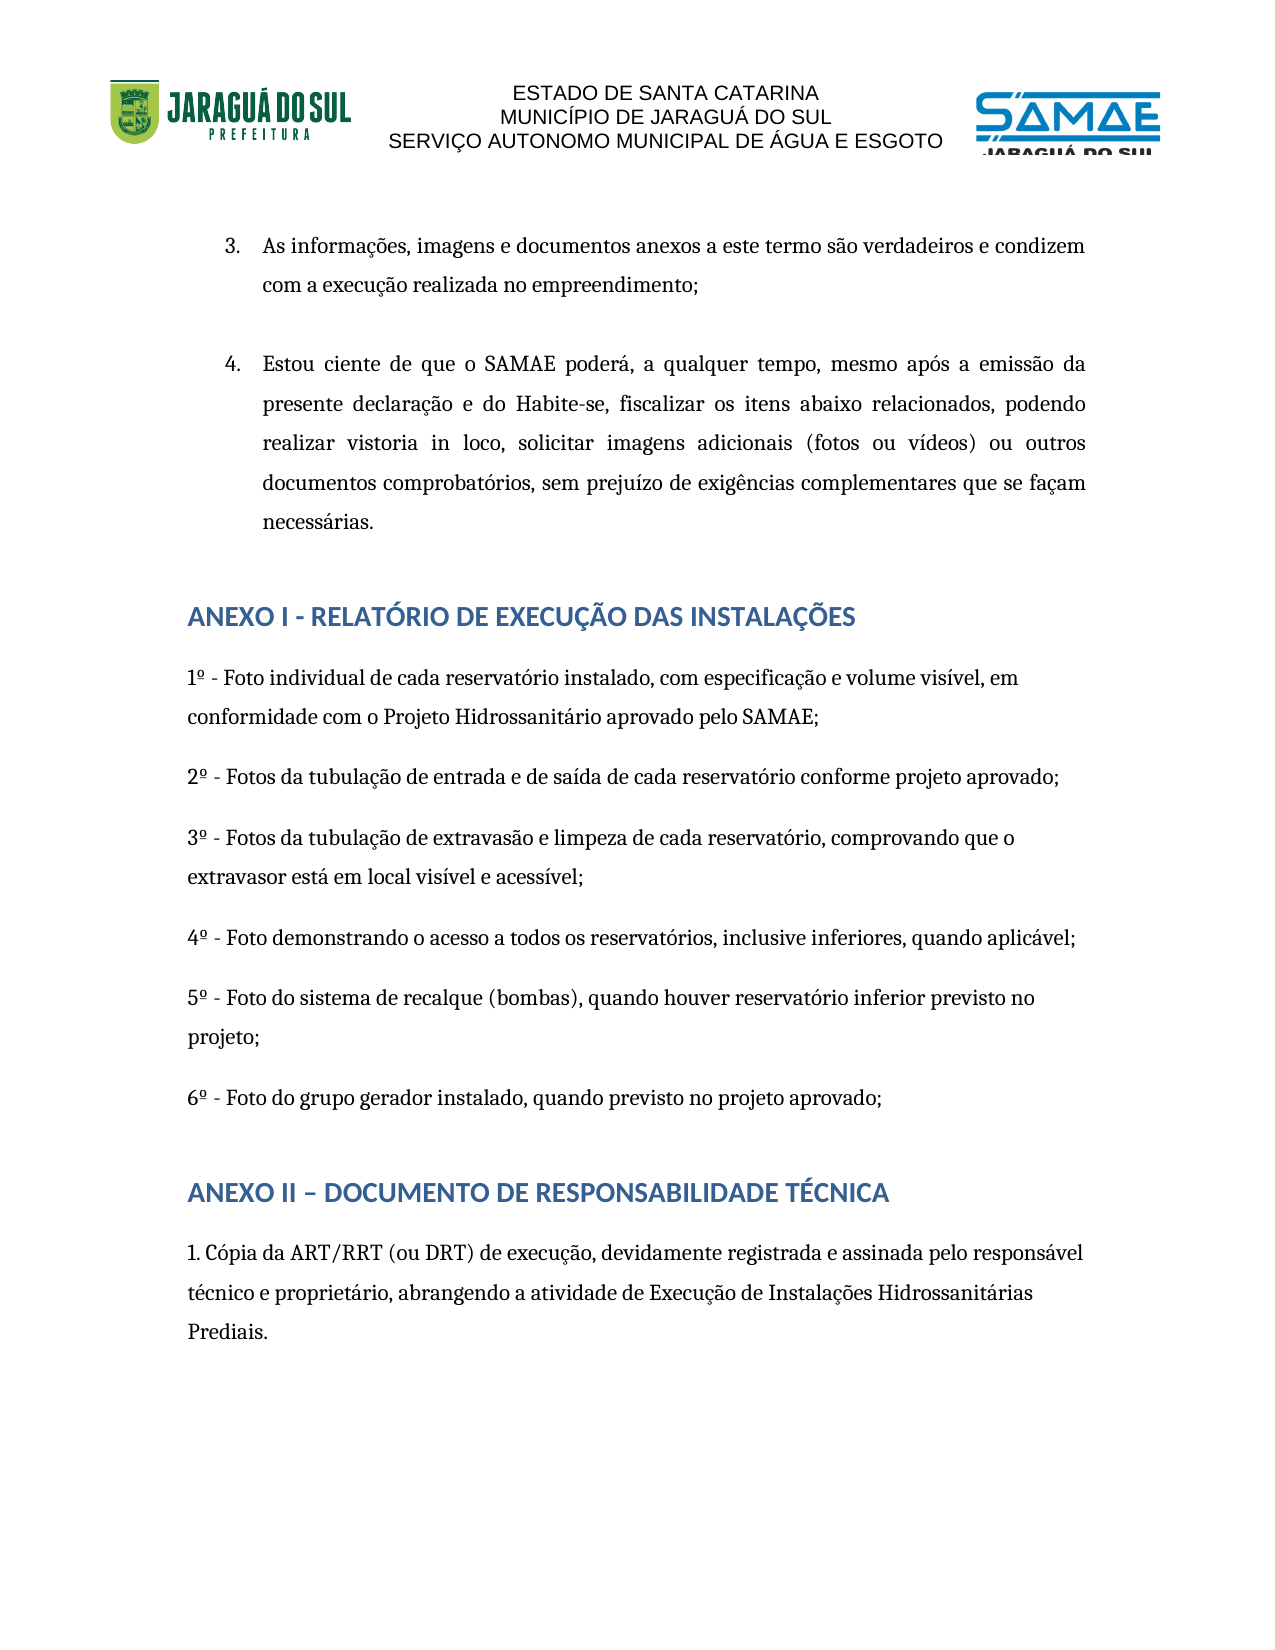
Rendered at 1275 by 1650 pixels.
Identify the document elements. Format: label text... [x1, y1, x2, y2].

subtitle ANEXO II – DOCUMENTO DE RESPONSABILIDADE TÉCNICA [187, 1174, 1087, 1209]
text 3º - Fotos da tubulação de extravasão e limpeza de cada reservatório, comprovando que o extravasor está em local visível e acessível; [187, 824, 1087, 890]
text 1º - Foto individual de cada reservatório instalado, com especificação e volume visível, em conformidade com o Projeto Hidrossanitário aprovado pelo SAMAE; [187, 664, 1087, 730]
picture [975, 92, 1160, 155]
list As informações, imagens e documentos anexos a este termo são verdadeiros e condizem com a execução realizada no empreendimento; [225, 233, 1087, 298]
subtitle ANEXO I - RELATÓRIO DE EXECUÇÃO DAS INSTALAÇÕES [187, 598, 1087, 634]
list Estou ciente de que o SAMAE poderá, a qualquer tempo, mesmo após a emissão da presente declaração e do Habite-se, fiscalizar os itens abaixo relacionados, podendo realizar vistoria in loco, solicitar imagens adicionais (fotos ou vídeos) ou outros documentos comprobatórios, sem prejuízo de exigências complementares que se façam necessárias. [225, 351, 1087, 535]
picture [110, 80, 351, 144]
text 1. Cópia da ART/RRT (ou DRT) de execução, devidamente registrada e assinada pelo responsável técnico e proprietário, abrangendo a atividade de Execução de Instalações Hidrossanitárias Prediais. [187, 1240, 1087, 1345]
text 5º - Foto do sistema de recalque (bombas), quando houver reservatório inferior previsto no projeto; [187, 984, 1087, 1050]
text 4º - Foto demonstrando o acesso a todos os reservatórios, inclusive inferiores, quando aplicável; [187, 924, 1087, 951]
text 2º - Fotos da tubulação de entrada e de saída de cada reservatório conforme projeto aprovado; [187, 764, 1087, 791]
text 6º - Foto do grupo gerador instalado, quando previsto no projeto aprovado; [187, 1084, 1087, 1111]
